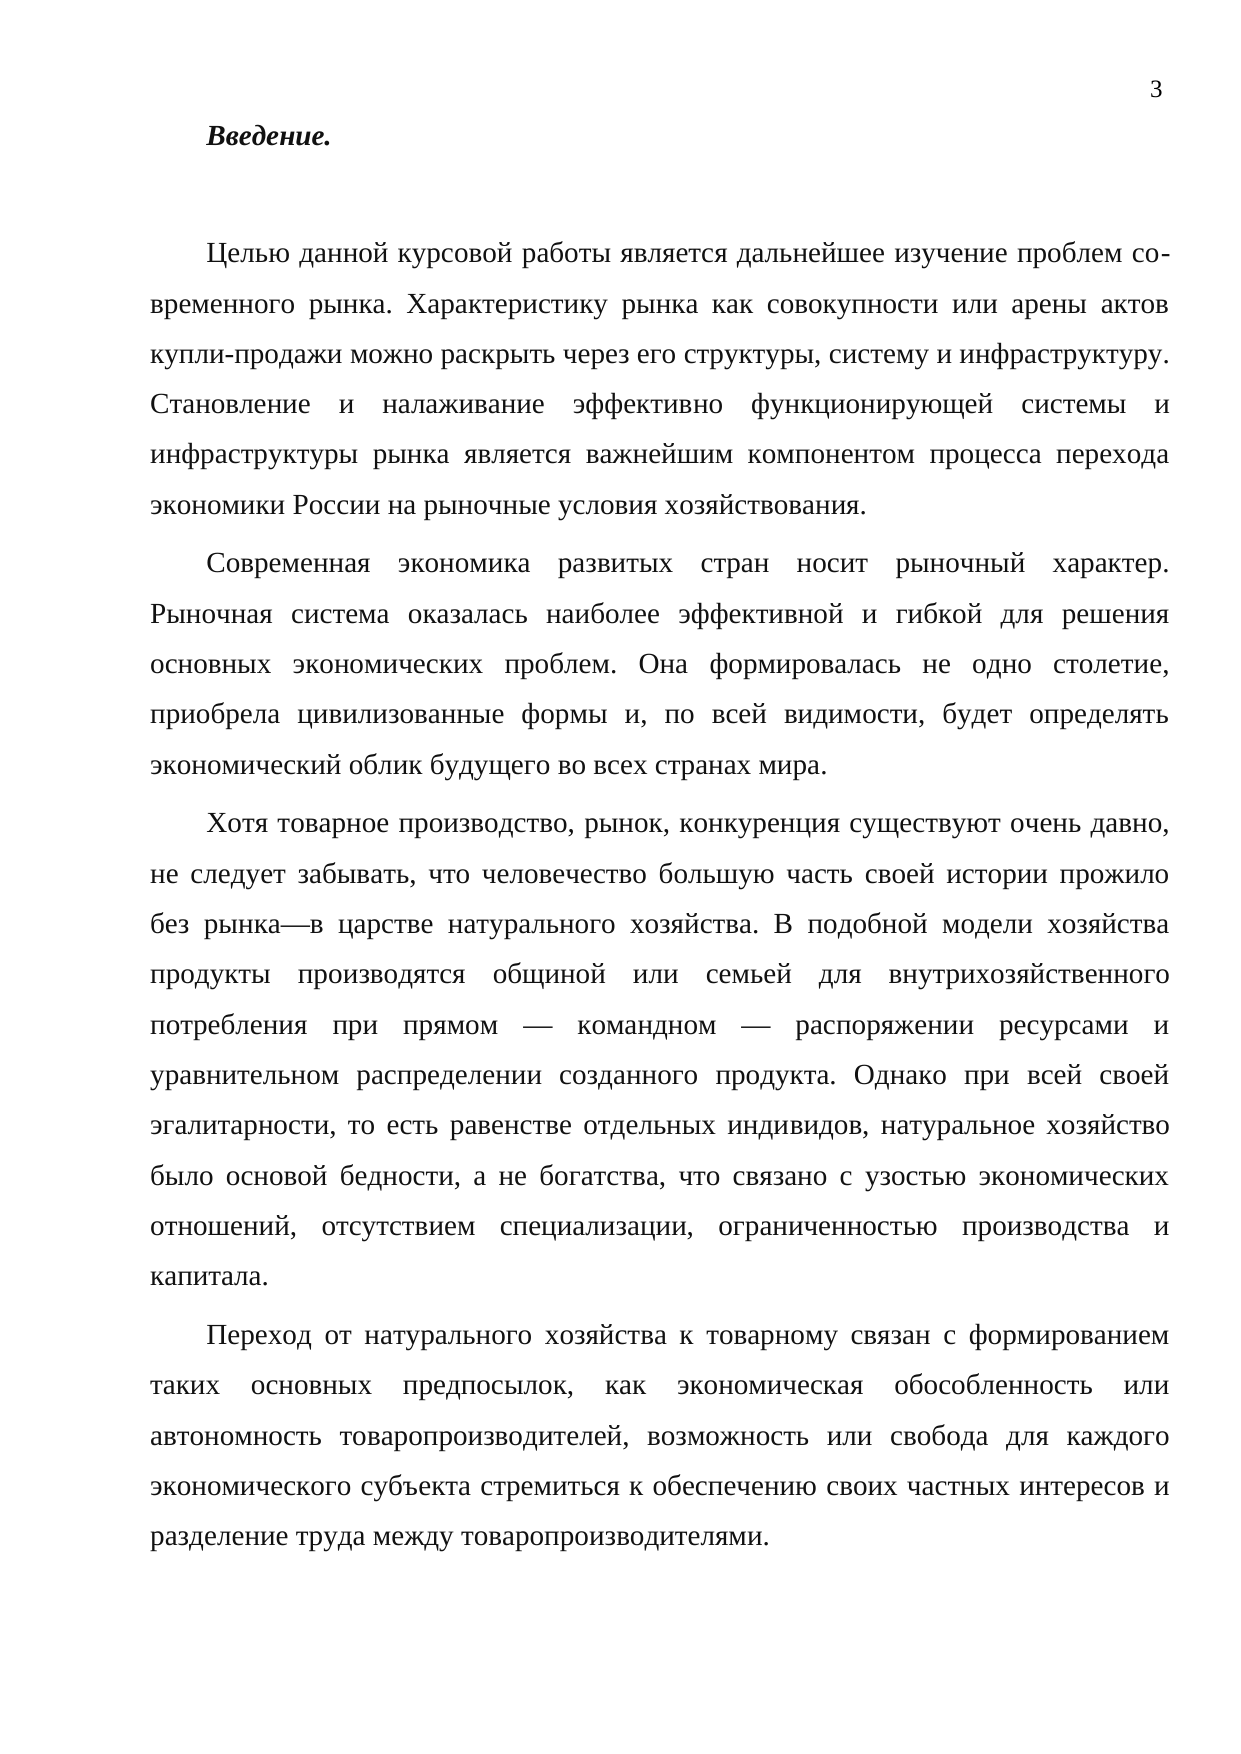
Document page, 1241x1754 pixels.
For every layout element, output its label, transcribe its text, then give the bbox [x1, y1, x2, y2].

text Целью данной курсовой работы является дальнейшее изучение проблем современного рынка. Характеристику рынка как совокупности или арены актов купли-продажи можно раскрыть через его структуры, систему и инфраструктуру. Становление и налаживание эффективно функционирующей системы и инфраструктуры рынка является важнейшим компонентом процесса перехода экономики России на рыночные условия хозяйствования. [150, 235, 1170, 521]
text Переход от натурального хозяйства к товарному связан с формированием таких основных предпосылок, как экономическая обособленность или автономность товаропроизводителей, возможность или свобода для каждого экономического субъекта стремиться к обеспечению своих частных интересов и разделение труда между товаропроизводителями. [150, 1317, 1170, 1552]
text Хотя товарное производство, рынок, конкуренция существуют очень давно, не следует забывать, что человечество большую часть своей истории прожило без рынка—в царстве натурального хозяйства. В подобной модели хозяйства продукты производятся общиной или семьей для внутрихозяйственного потребления при прямом — командном — распоряжении ресурсами и уравнительном распределении созданного продукта. Однако при всей своей эгалитарности, то есть равенстве отдельных индивидов, натуральное хозяйство было основой бедности, а не богатства, что связано с узостью экономических отношений, отсутствием специализации, ограниченностью производства и капитала. [150, 806, 1170, 1292]
text Введение. [150, 118, 1170, 152]
text Современная экономика развитых стран носит рыночный характер. Рыночная система оказалась наиболее эффективной и гибкой для решения основных экономических проблем. Она формировалась не одно столетие, приобрела цивилизованные формы и, по всей видимости, будет определять экономический облик будущего во всех странах мира. [150, 546, 1170, 780]
